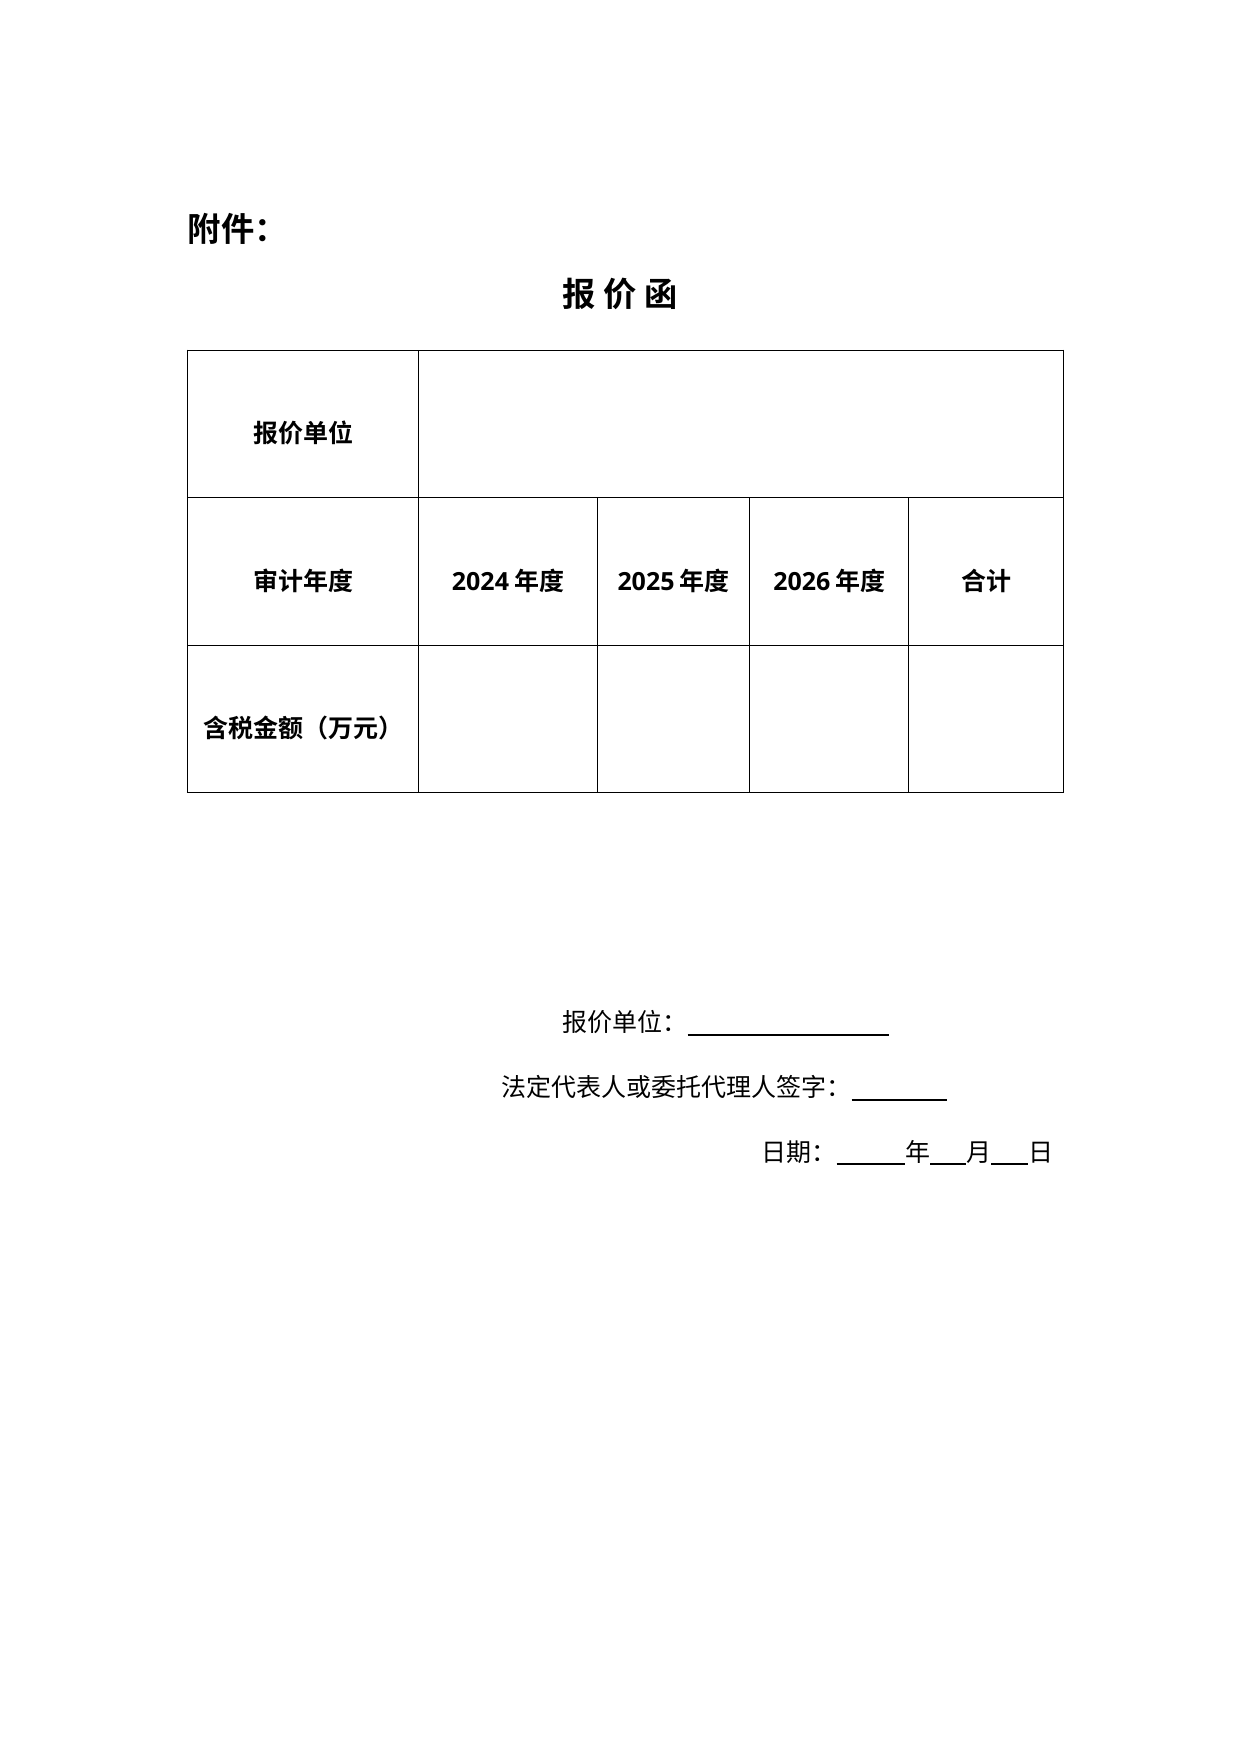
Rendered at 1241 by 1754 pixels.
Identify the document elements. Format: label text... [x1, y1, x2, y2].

table_cell 2024年度 [419, 498, 597, 645]
text 法定代表人或委托代理人签字： [187, 1053, 1053, 1118]
text 附件： [187, 194, 1053, 259]
text 报 价 函 [187, 259, 1053, 324]
table_header [419, 351, 1063, 497]
table_header 报价单位 [188, 351, 418, 497]
table_cell [419, 646, 597, 792]
table_cell [909, 646, 1063, 792]
table_cell 合计 [909, 498, 1063, 645]
text 报价单位： [187, 988, 1053, 1053]
text 日期： 年 月 日 [187, 1118, 1053, 1183]
table_cell 含税金额（万元） [188, 646, 418, 792]
table_cell 审计年度 [188, 498, 418, 645]
table_cell 2026年度 [750, 498, 908, 645]
table_cell [598, 646, 749, 792]
table_cell 2025年度 [598, 498, 749, 645]
table_cell [750, 646, 908, 792]
